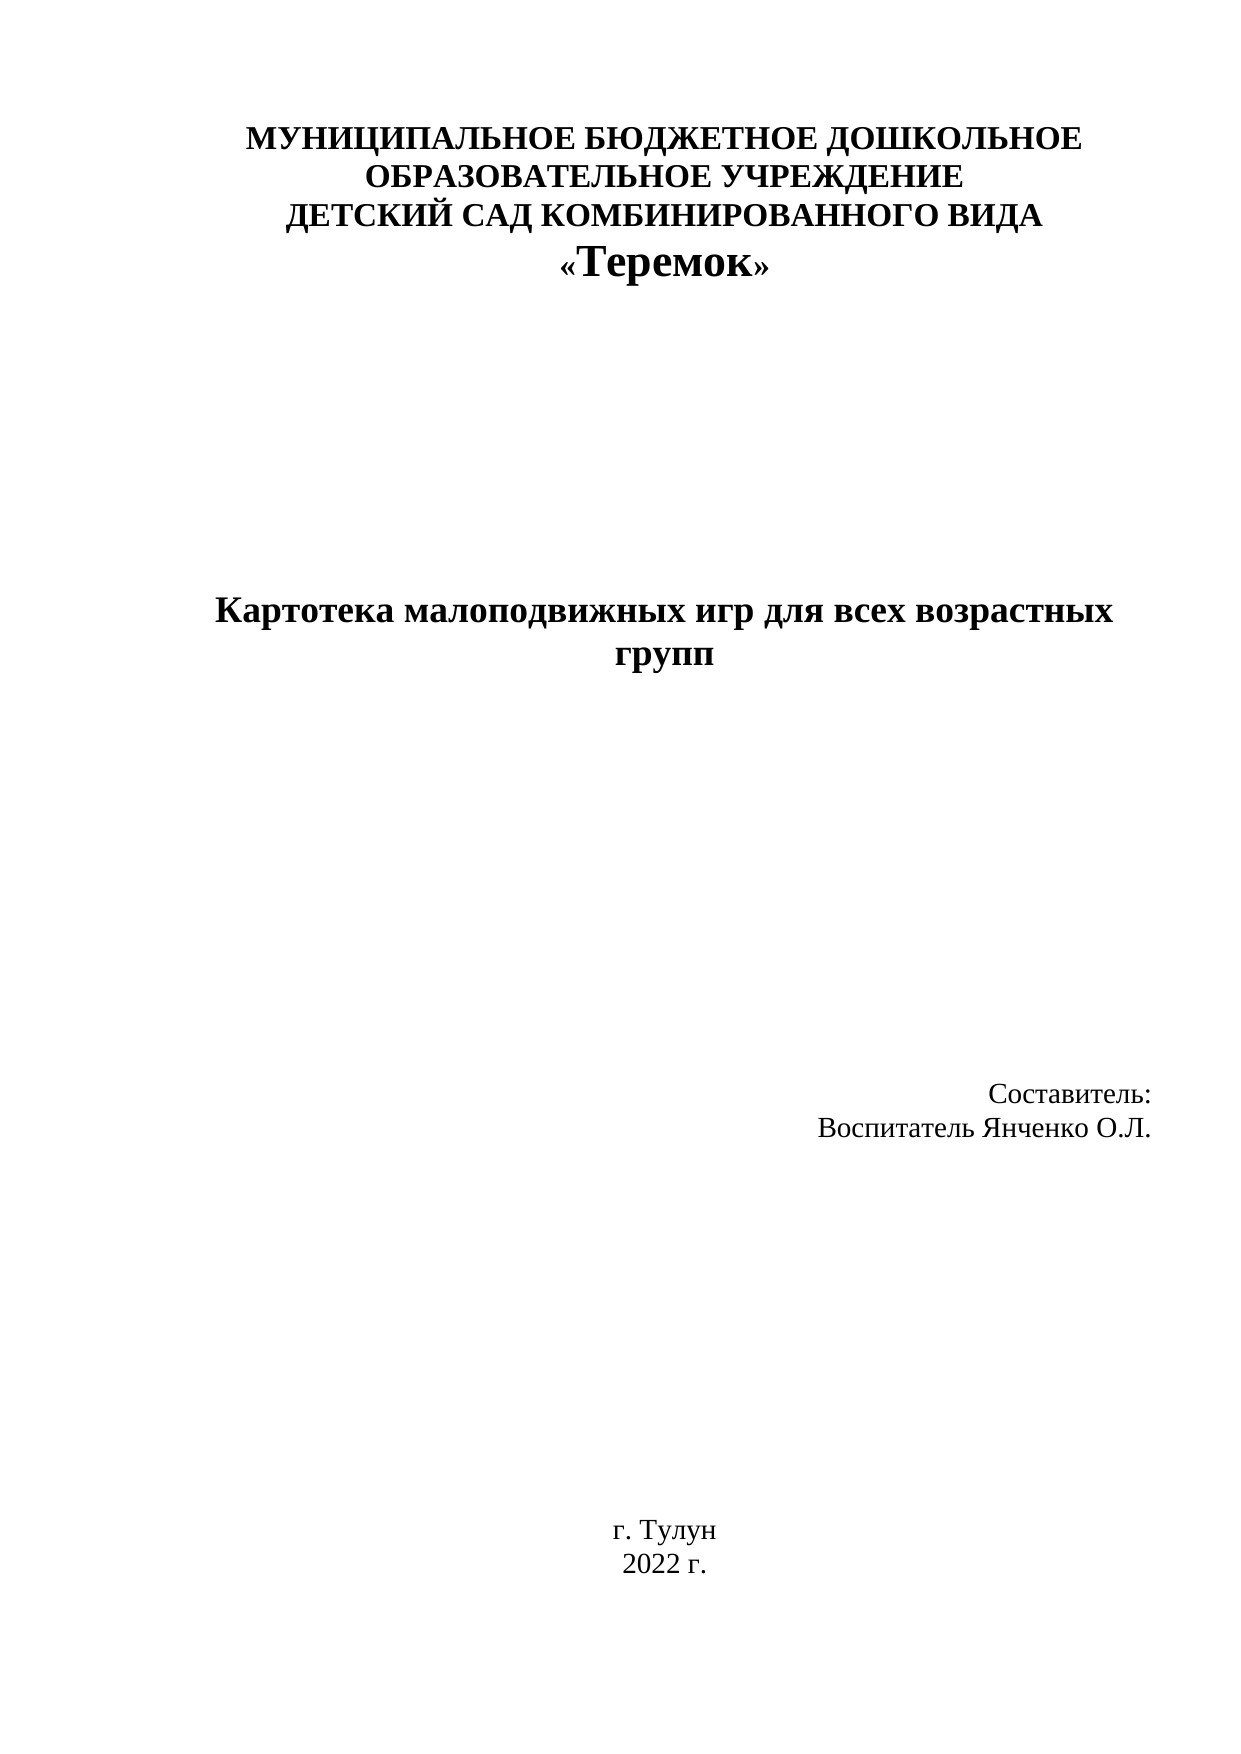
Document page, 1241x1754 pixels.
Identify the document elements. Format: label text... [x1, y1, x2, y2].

text МУНИЦИПАЛЬНОЕ БЮДЖЕТНОЕ ДОШКОЛЬНОЕ ОБРАЗОВАТЕЛЬНОЕ УЧРЕЖДЕНИЕ [177, 118, 1152, 195]
text Составитель: [177, 1076, 1152, 1110]
text ДЕТСКИЙ САД КОМБИНИРОВАННОГО ВИДА «Теремок» [177, 195, 1152, 286]
text г. Тулун [177, 1512, 1152, 1546]
text Воспитатель Янченко О.Л. [177, 1110, 1152, 1143]
text 2022 г. [177, 1546, 1152, 1579]
text Картотека малоподвижных игр для всех возрастных групп [177, 588, 1152, 674]
